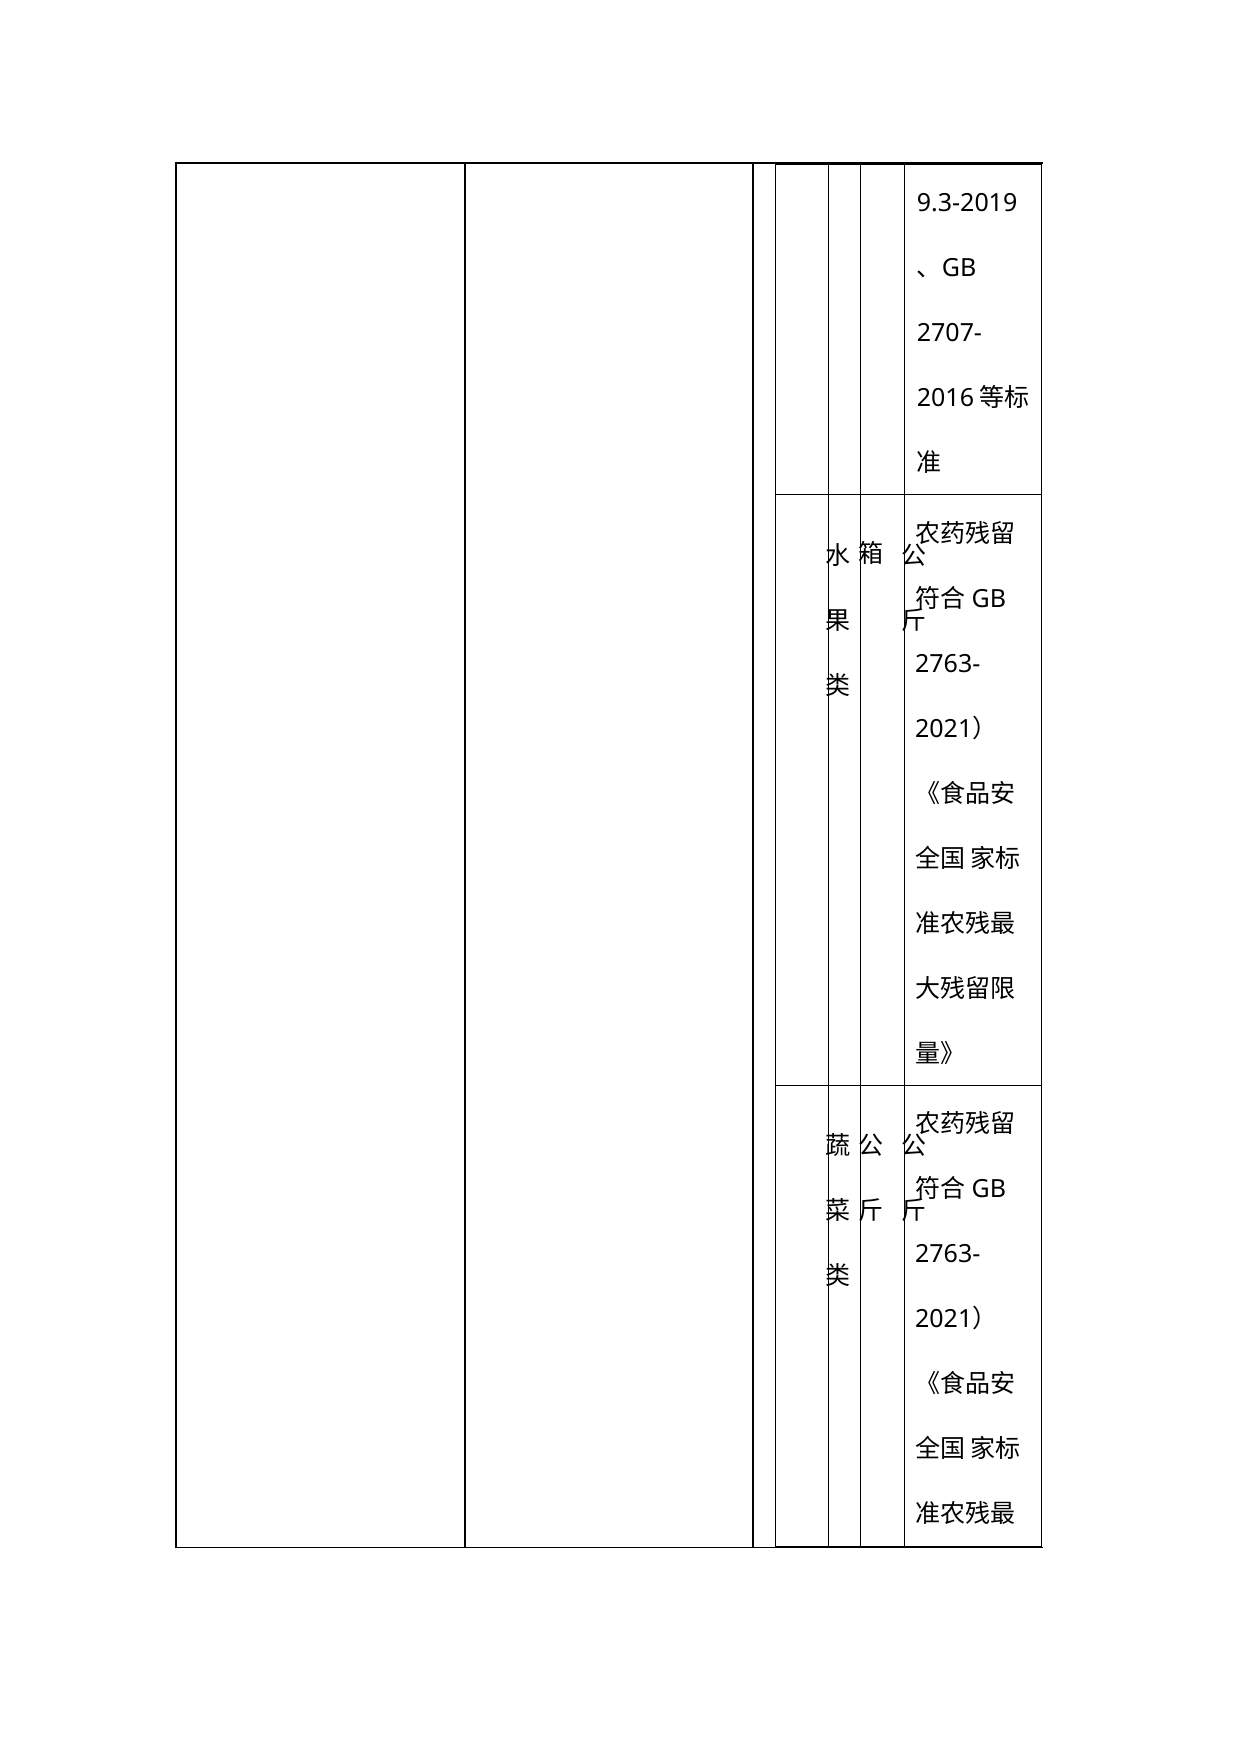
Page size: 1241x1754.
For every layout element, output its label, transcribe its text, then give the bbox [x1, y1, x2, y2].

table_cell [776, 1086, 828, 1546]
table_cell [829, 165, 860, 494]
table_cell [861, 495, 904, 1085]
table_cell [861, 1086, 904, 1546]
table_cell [905, 1086, 1041, 1546]
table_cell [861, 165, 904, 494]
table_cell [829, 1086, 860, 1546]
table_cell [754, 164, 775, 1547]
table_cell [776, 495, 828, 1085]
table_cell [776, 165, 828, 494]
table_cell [905, 495, 1041, 1085]
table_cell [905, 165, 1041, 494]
table_cell [466, 164, 752, 1547]
table_cell 5 [177, 164, 464, 1547]
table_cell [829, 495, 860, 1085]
